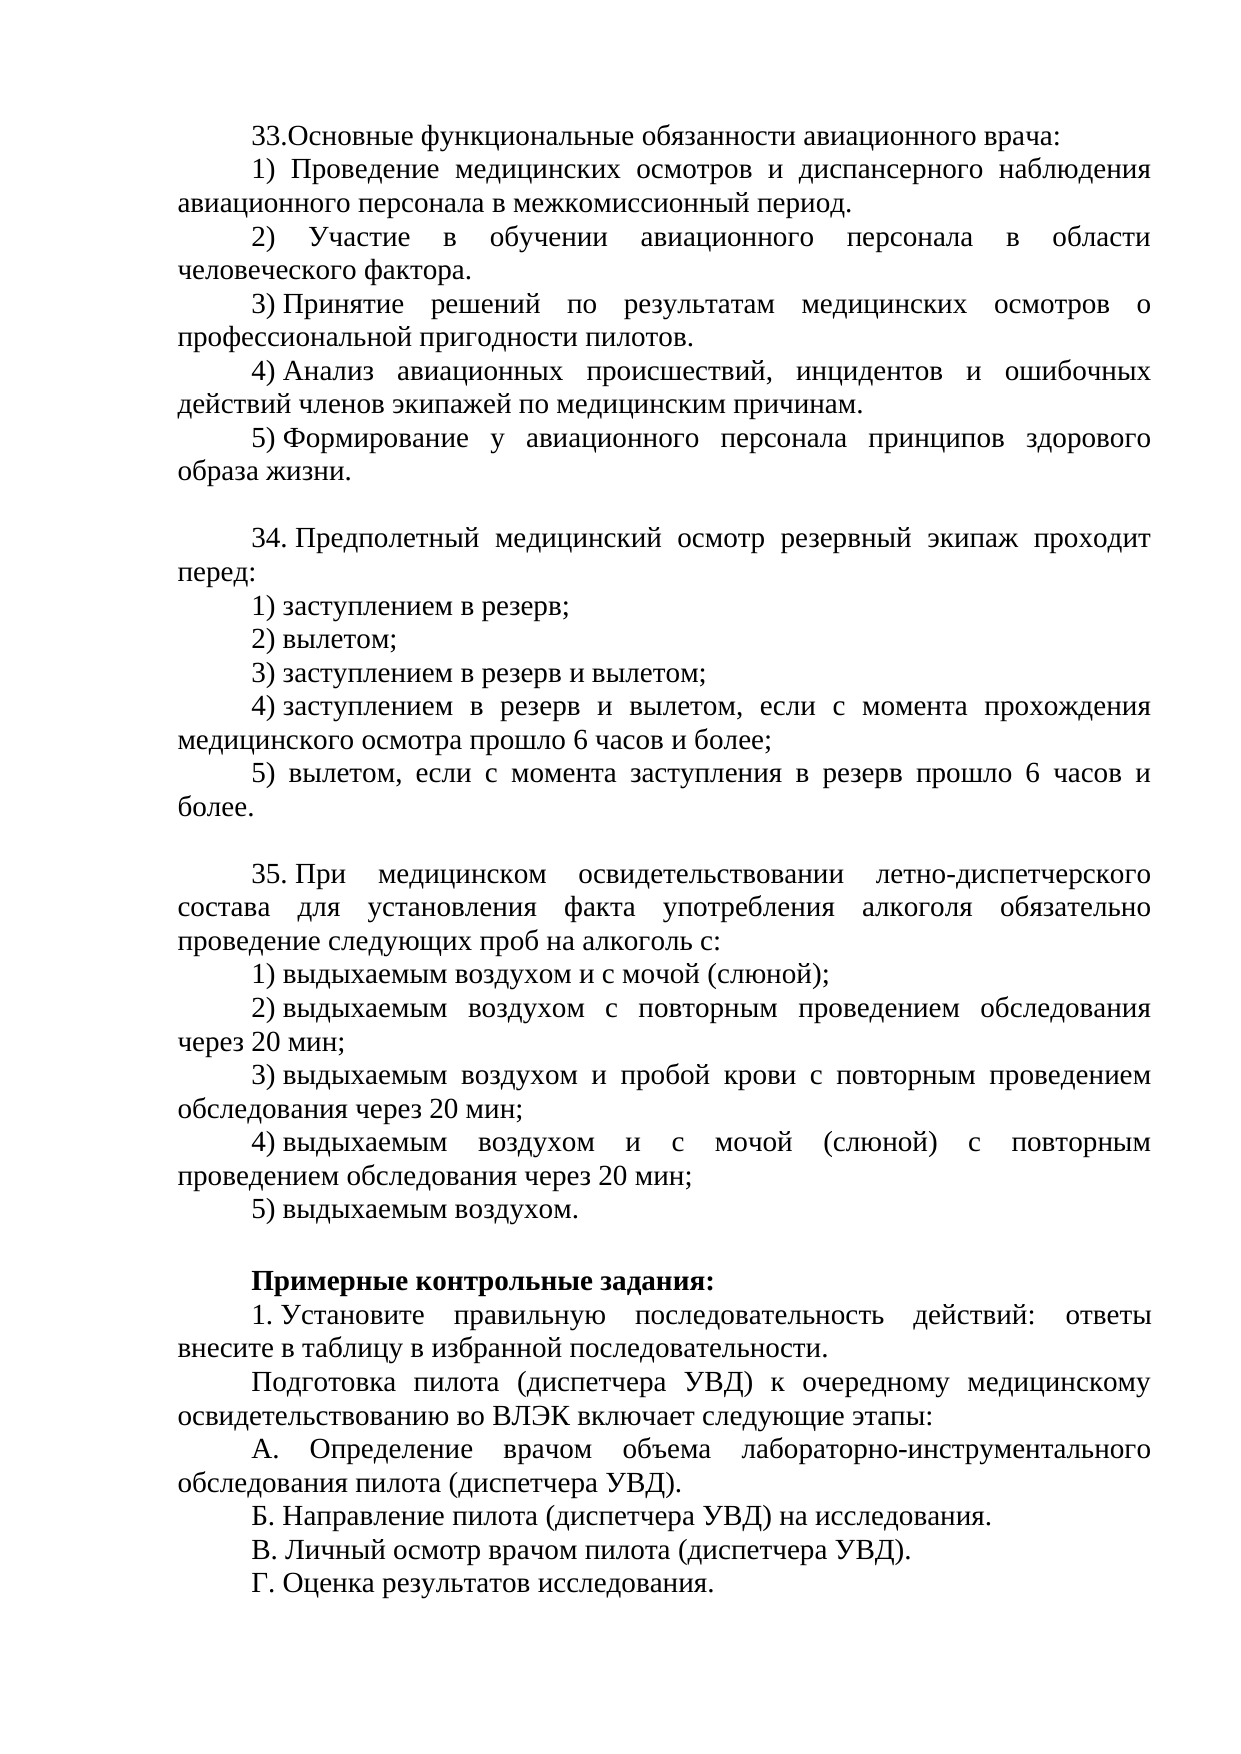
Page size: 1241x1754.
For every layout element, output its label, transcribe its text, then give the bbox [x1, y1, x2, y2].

list 4) выдыхаемым воздухом и с мочой (слюной) с повторным проведением обследования через 20 мин; [177, 1124, 1152, 1191]
list 1) выдыхаемым воздухом и с мочой (слюной); [177, 957, 1152, 990]
text Г. Оценка результатов исследования. [177, 1565, 1152, 1599]
list 4) Анализ авиационных происшествий, инцидентов и ошибочных действий членов экипажей по медицинским причинам. [177, 353, 1152, 420]
text А. Определение врачом объема лабораторно-инструментального обследования пилота (диспетчера УВД). [177, 1431, 1152, 1498]
text В. Личный осмотр врачом пилота (диспетчера УВД). [177, 1532, 1152, 1565]
list 3) выдыхаемым воздухом и пробой крови с повторным проведением обследования через 20 мин; [177, 1057, 1152, 1124]
list 3) заступлением в резерв и вылетом; [177, 655, 1152, 688]
list 35. При медицинском освидетельствовании летно-диспетчерского состава для установления факта употребления алкоголя обязательно проведение следующих проб на алкоголь с: [177, 856, 1152, 957]
list 5) вылетом, если с момента заступления в резерв прошло 6 часов и более. [177, 755, 1152, 822]
list 3) Принятие решений по результатам медицинских осмотров о профессиональной пригодности пилотов. [177, 286, 1152, 353]
list 33.Основные функциональные обязанности авиационного врача: [177, 118, 1152, 152]
list 1) Проведение медицинских осмотров и диспансерного наблюдения авиационного персонала в межкомиссионный период. [177, 152, 1152, 219]
list 2) Участие в обучении авиационного персонала в области человеческого фактора. [177, 219, 1152, 286]
list 2) вылетом; [177, 621, 1152, 655]
text Б. Направление пилота (диспетчера УВД) на исследования. [177, 1498, 1152, 1532]
list 5) выдыхаемым воздухом. [177, 1191, 1152, 1225]
list 4) заступлением в резерв и вылетом, если с момента прохождения медицинского осмотра прошло 6 часов и более; [177, 688, 1152, 755]
list 34. Предполетный медицинский осмотр резервный экипаж проходит перед: [177, 521, 1152, 588]
list Примерные контрольные задания: [177, 1263, 1152, 1297]
list 1. Установите правильную последовательность действий: ответы внесите в таблицу в избранной последовательности. [177, 1297, 1152, 1364]
list 1) заступлением в резерв; [177, 588, 1152, 621]
text Подготовка пилота (диспетчера УВД) к очередному медицинскому освидетельствованию во ВЛЭК включает следующие этапы: [177, 1364, 1152, 1431]
list 5) Формирование у авиационного персонала принципов здорового образа жизни. [177, 420, 1152, 487]
list 2) выдыхаемым воздухом с повторным проведением обследования через 20 мин; [177, 990, 1152, 1057]
